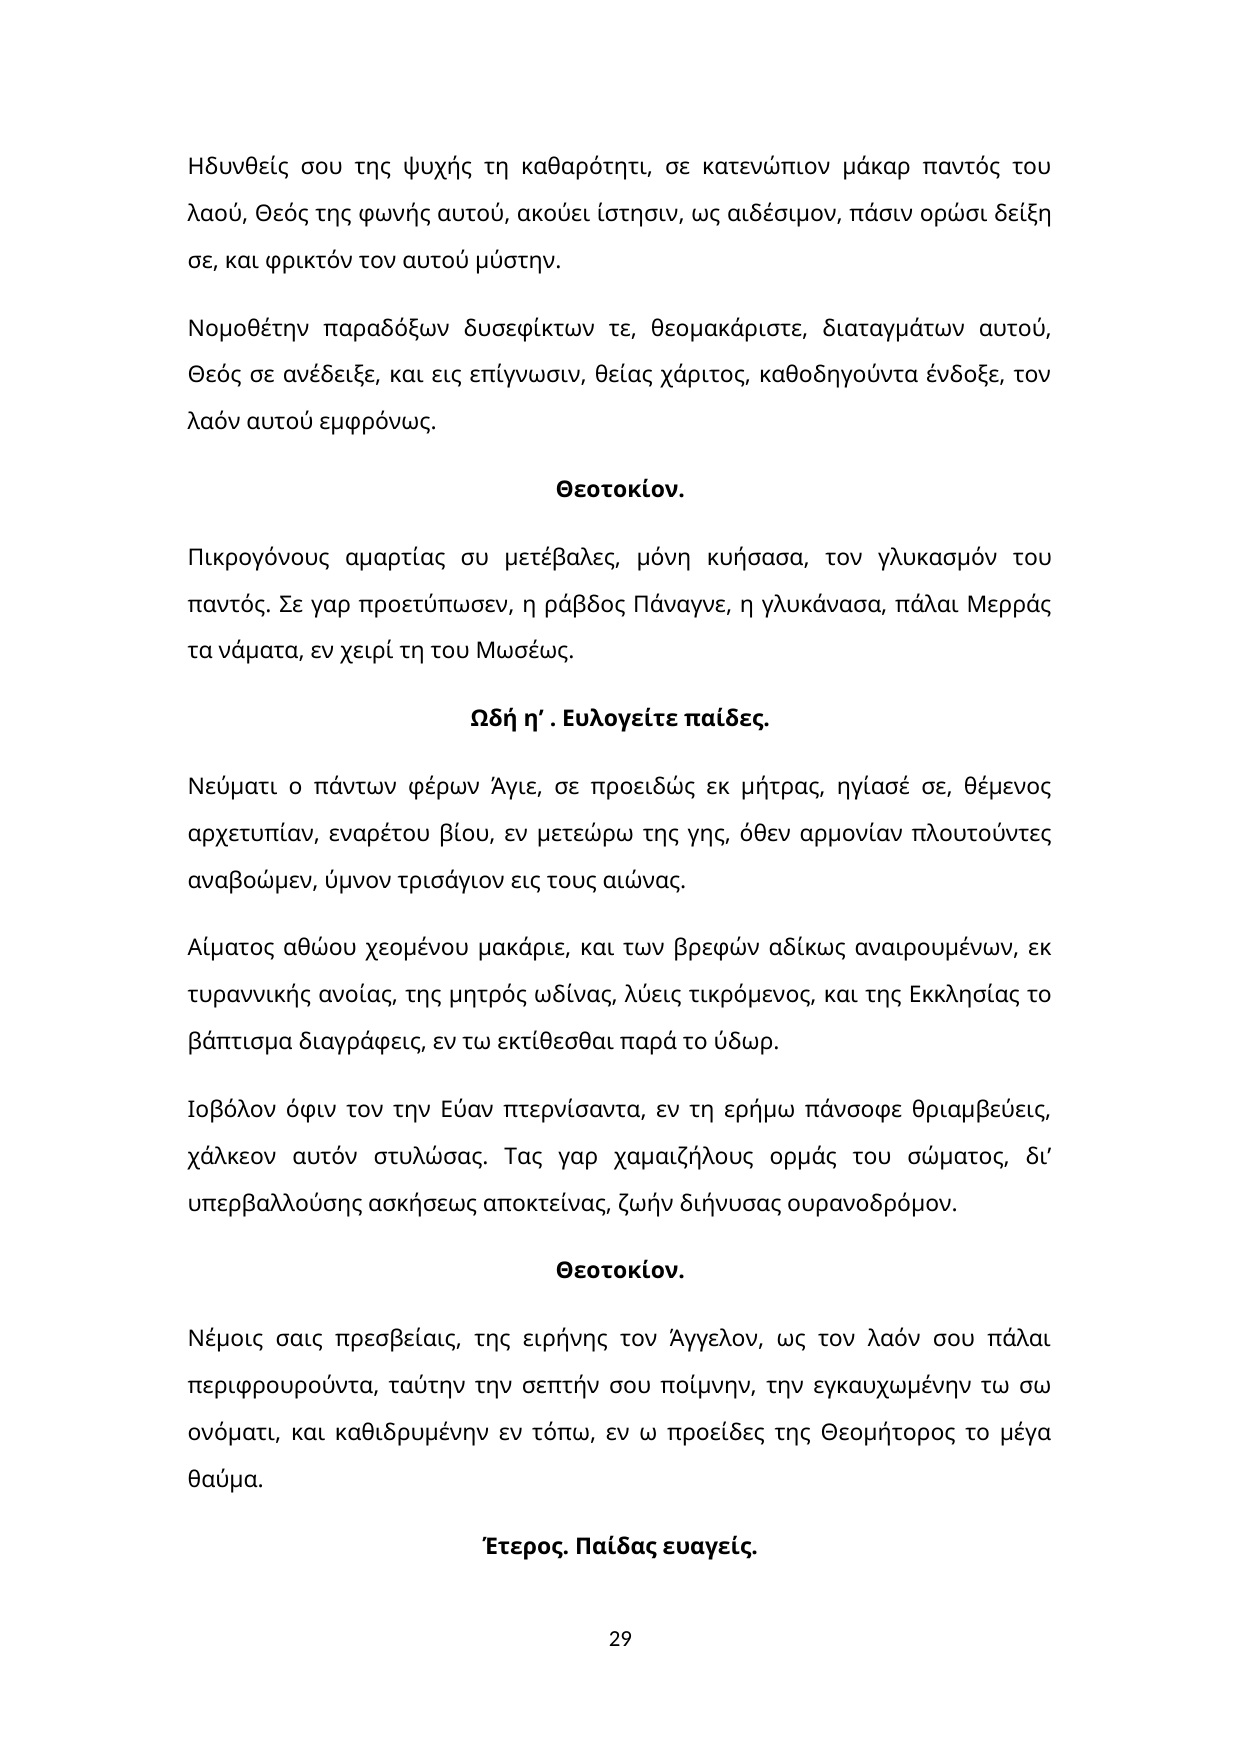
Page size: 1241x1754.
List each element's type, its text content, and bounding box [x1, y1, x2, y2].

text Θεοτοκίον. [187, 1254, 1053, 1285]
text Θεοτοκίον. [187, 473, 1053, 504]
text Ηδυνθείς σου της ψυχής τη καθαρότητι, σε κατενώπιον μάκαρ παντός του λαού, Θεός της φωνής αυτού, ακούει ίστησιν, ως αιδέσιμον, πάσιν ορώσι δείξη σε, και φρικτόν τον αυτού μύστην. [187, 150, 1053, 275]
text Νομοθέτην παραδόξων δυσεφίκτων τε, θεομακάριστε, διαταγμάτων αυτού, Θεός σε ανέδειξε, και εις επίγνωσιν, θείας χάριτος, καθοδηγούντα ένδοξε, τον λαόν αυτού εμφρόνως. [187, 311, 1053, 436]
text Αίματος αθώου χεομένου μακάριε, και των βρεφών αδίκως αναιρουμένων, εκ τυραννικής ανοίας, της μητρός ωδίνας, λύεις τικρόμενος, και της Εκκλησίας το βάπτισμα διαγράφεις, εν τω εκτίθεσθαι παρά το ύδωρ. [187, 931, 1053, 1056]
text Έτερος. Παίδας ευαγείς. [187, 1530, 1053, 1561]
text Ιοβόλον όφιν τον την Εύαν πτερνίσαντα, εν τη ερήμω πάνσοφε θριαμβεύεις, χάλκεον αυτόν στυλώσας. Τας γαρ χαμαιζήλους ορμάς του σώματος, δι’ υπερβαλλούσης ασκήσεως αποκτείνας, ζωήν διήνυσας ουρανοδρόμον. [187, 1093, 1053, 1218]
text Πικρογόνους αμαρτίας συ μετέβαλες, μόνη κυήσασα, τον γλυκασμόν του παντός. Σε γαρ προετύπωσεν, η ράβδος Πάναγνε, η γλυκάνασα, πάλαι Μερράς τα νάματα, εν χειρί τη του Μωσέως. [187, 541, 1053, 666]
text Ωδή η’ . Ευλογείτε παίδες. [187, 702, 1053, 733]
text Νεύματι ο πάντων φέρων Άγιε, σε προειδώς εκ μήτρας, ηγίασέ σε, θέμενος αρχετυπίαν, εναρέτου βίου, εν μετεώρω της γης, όθεν αρμονίαν πλουτούντες αναβοώμεν, ύμνον τρισάγιον εις τους αιώνας. [187, 770, 1053, 895]
text Νέμοις σαις πρεσβείαις, της ειρήνης τον Άγγελον, ως τον λαόν σου πάλαι περιφρουρούντα, ταύτην την σεπτήν σου ποίμνην, την εγκαυχωμένην τω σω ονόματι, και καθιδρυμένην εν τόπω, εν ω προείδες της Θεομήτορος το μέγα θαύμα. [187, 1322, 1053, 1494]
